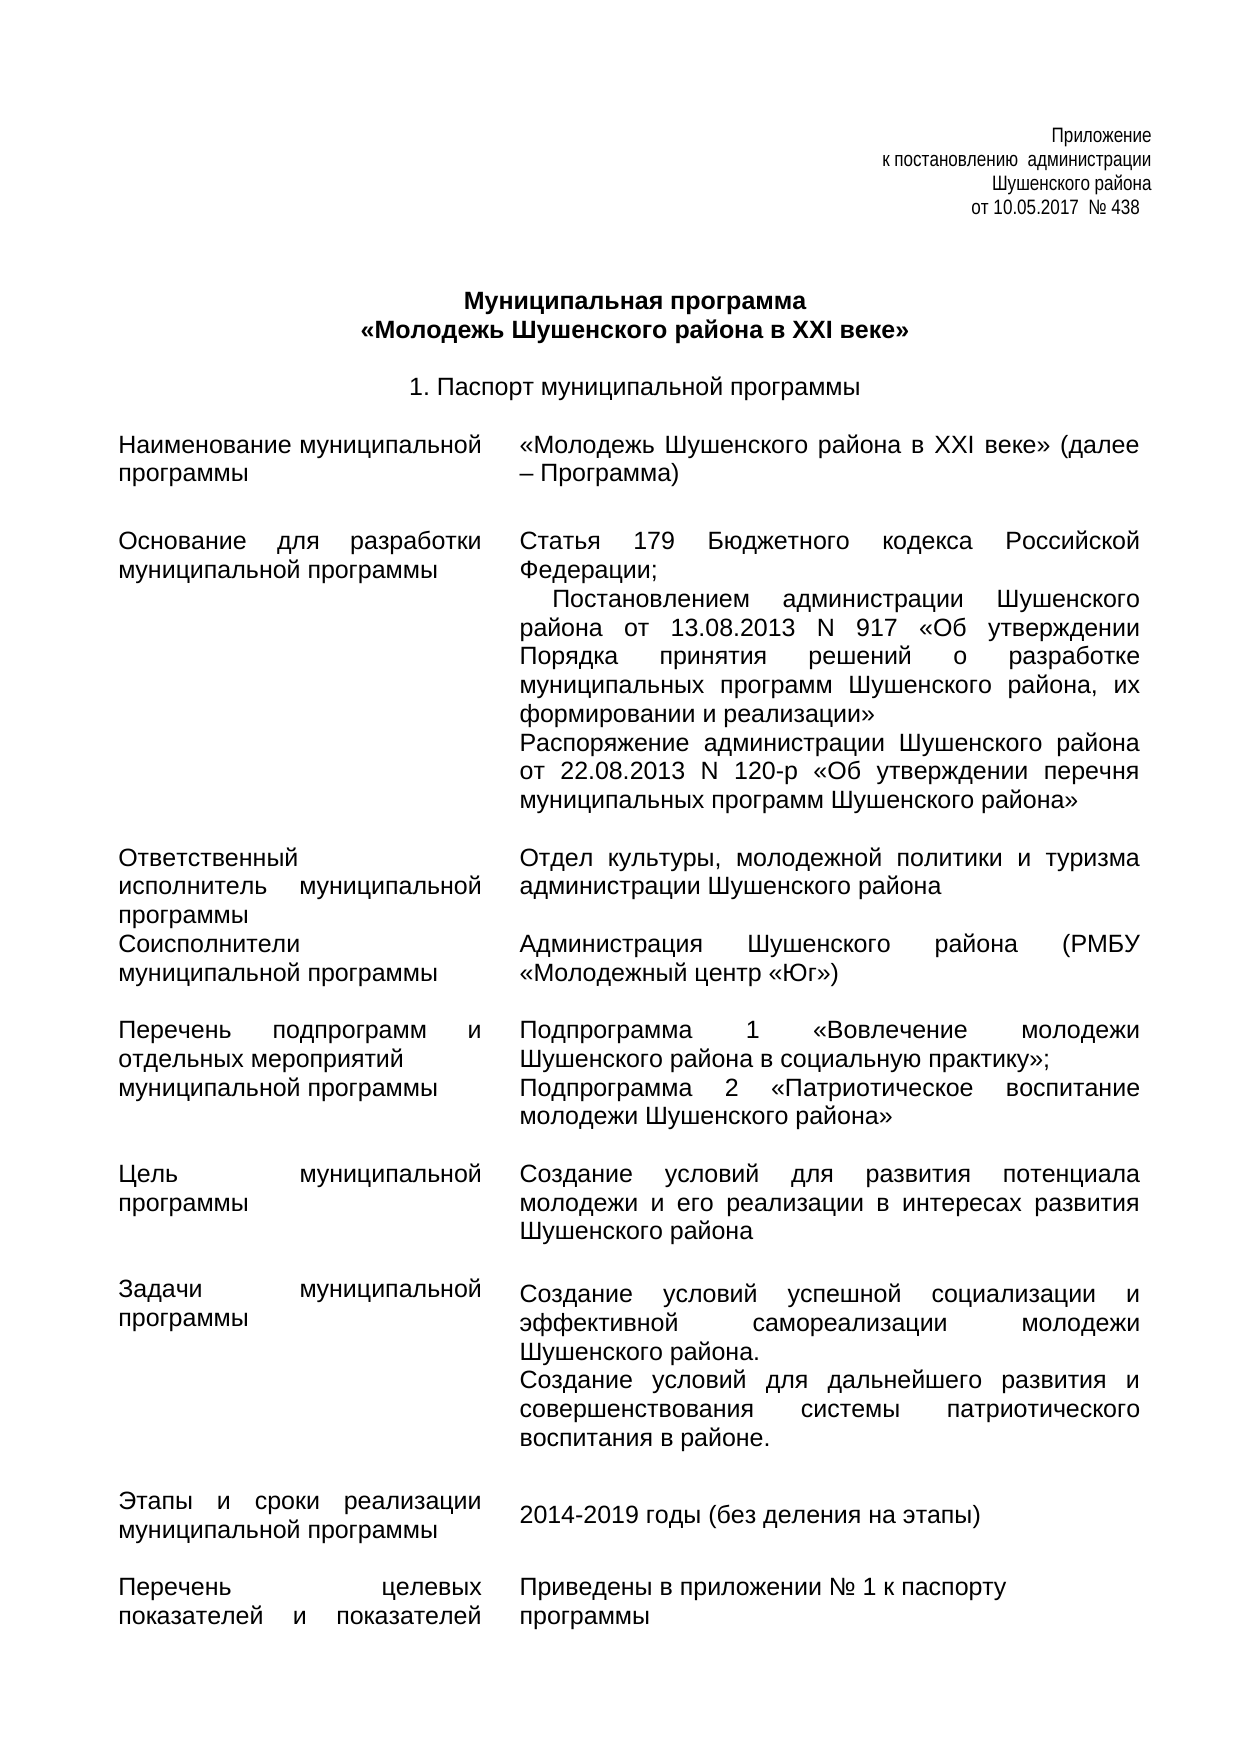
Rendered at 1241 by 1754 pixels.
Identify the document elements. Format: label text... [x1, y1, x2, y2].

text Муниципальная программа [118, 286, 1152, 315]
table_cell Этапы и сроки реализации муниципальной программы [107, 1486, 493, 1572]
table_cell Подпрограмма 1 «Вовлечение молодежи Шушенского района в социальную практику»; Подпрограмма 2 «Патриотическое воспитание молодежи Шушенского района» [493, 1015, 1152, 1159]
text «Молодежь Шушенского района в XXI веке» [118, 315, 1152, 343]
table_cell Создание условий успешной социализации и эффективной самореализации молодежи Шушенского района. Создание условий для дальнейшего развития и совершенствования системы патриотического воспитания в районе. [493, 1274, 1152, 1486]
table_cell Администрация Шушенского района (РМБУ «Молодежный центр «Юг») [493, 929, 1152, 1015]
table_header «Молодежь Шушенского района в XXI веке» (далее – Программа) [493, 430, 1152, 526]
table_cell Статья 179 Бюджетного кодекса Российской Федерации; Постановлением администрации Шушенского района от 13.08.2013 N 917 «Об утверждении Порядка принятия решений о разработке муниципальных программ Шушенского района, их формировании и реализации» Распоряжение администрации Шушенского района от 22.08.2013 N 120-р «Об утверждении перечня муниципальных программ Шушенского района» [493, 526, 1152, 842]
table_cell Отдел культуры, молодежной политики и туризма администрации Шушенского района [493, 843, 1152, 929]
table_cell 2014-2019 годы (без деления на этапы) [493, 1486, 1152, 1572]
table_cell Ответственный исполнитель муниципальной программы [107, 843, 493, 929]
table_cell Перечень подпрограмм и отдельных мероприятий муниципальной программы [107, 1015, 493, 1159]
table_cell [493, 1573, 1152, 1651]
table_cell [107, 1573, 493, 1651]
text 1. Паспорт муниципальной программы [118, 372, 1152, 401]
text Приложение [723, 123, 1152, 147]
text Шушенского района [723, 171, 1152, 195]
table_cell Цель муниципальной программы [107, 1159, 493, 1274]
table_cell Основание для разработки муниципальной программы [107, 526, 493, 842]
table_header Наименование муниципальной программы [107, 430, 493, 526]
table_cell Соисполнители муниципальной программы [107, 929, 493, 1015]
table_cell Задачи муниципальной программы [107, 1274, 493, 1486]
text к постановлению администрации [723, 147, 1152, 171]
text от 10.05.2017 № 438 [723, 195, 1152, 219]
table_cell Создание условий для развития потенциала молодежи и его реализации в интересах развития Шушенского района [493, 1159, 1152, 1274]
